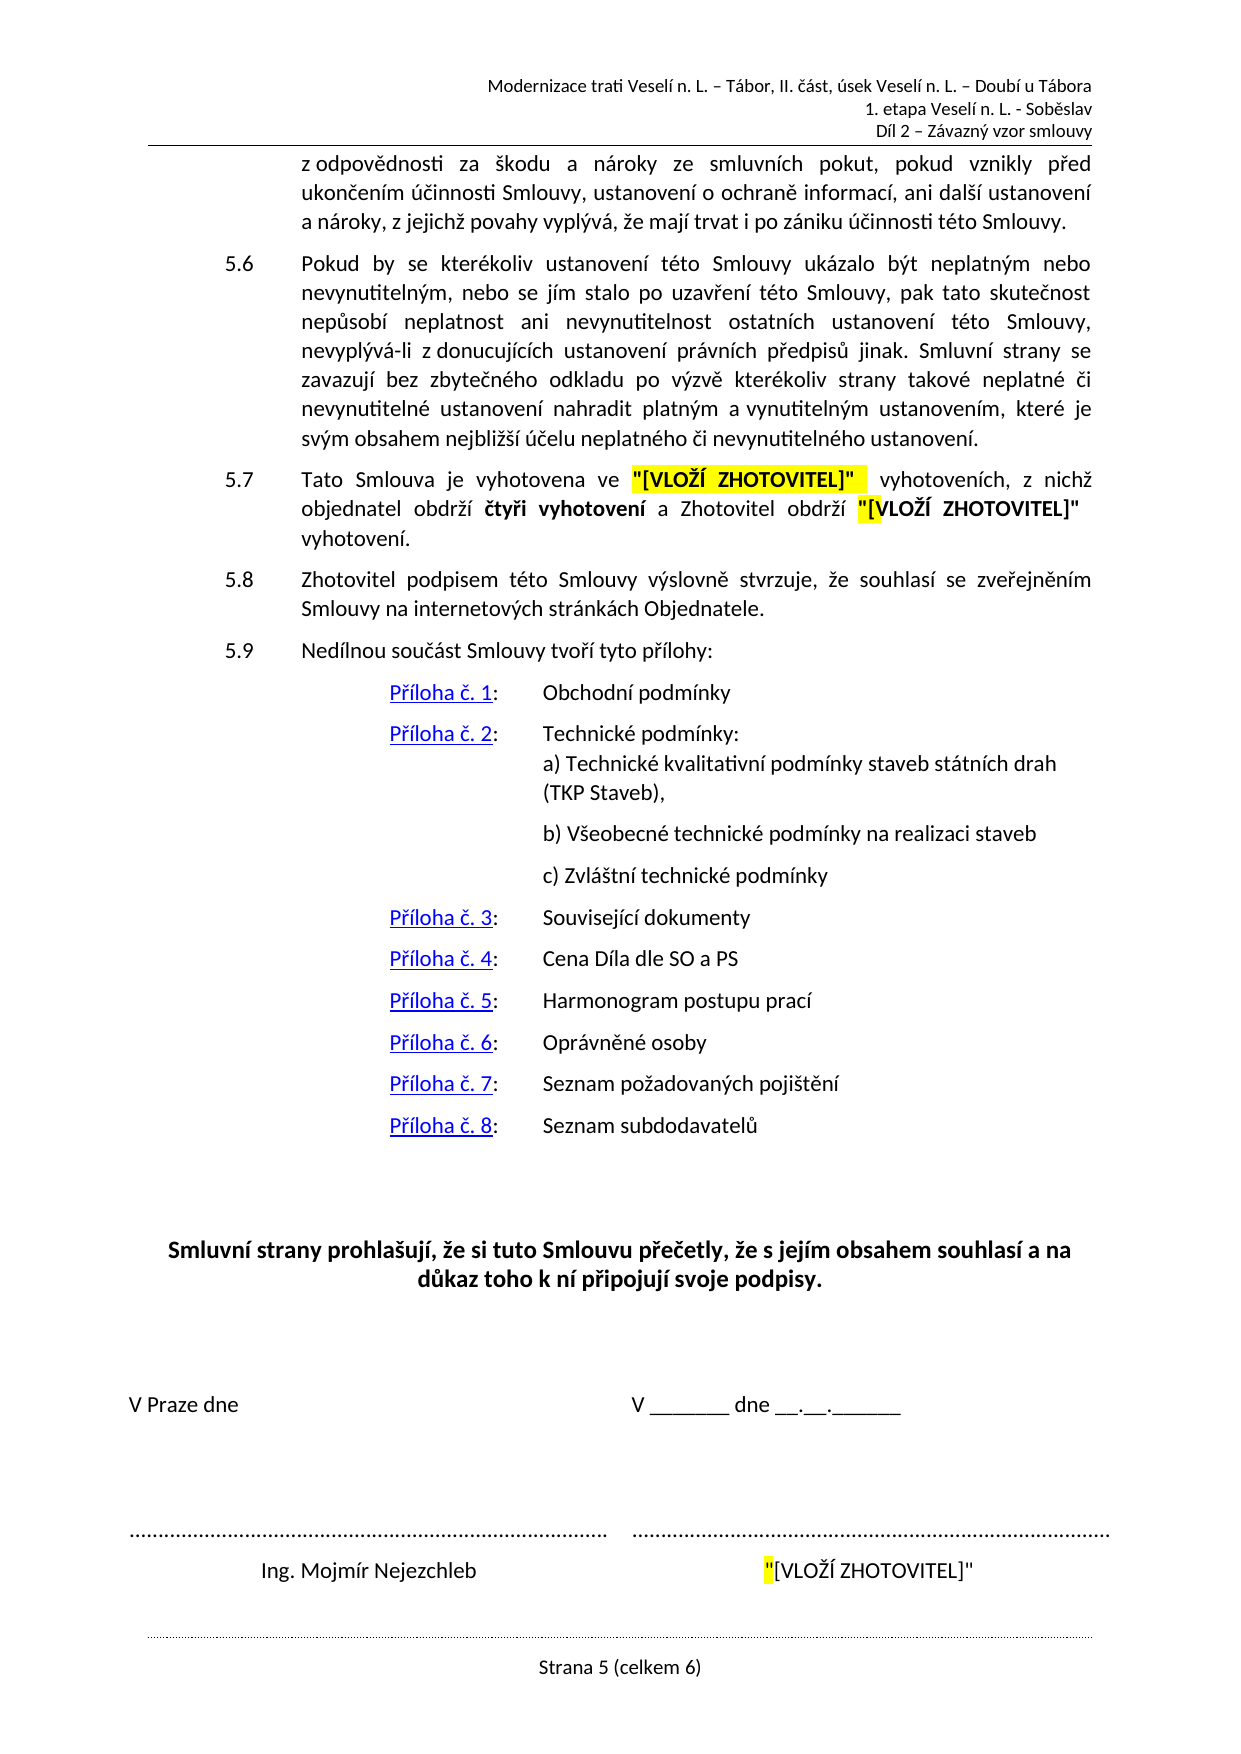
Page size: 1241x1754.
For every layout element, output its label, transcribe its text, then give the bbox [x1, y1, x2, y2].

table_cell Oprávněné osoby [531, 1027, 1092, 1068]
text Pokud by se kterékoliv ustanovení této Smlouvy ukázalo být neplatným nebo nevynutitelným, nebo se jím stalo po uzavření této Smlouvy, pak tato skutečnost nepůsobí neplatnost ani nevynutitelnost ostatních ustanovení této Smlouvy, nevyplývá-li z donucujících ustanovení právních předpisů jinak. Smluvní strany se zavazují bez zbytečného odkladu po výzvě kterékoliv strany takové neplatné či nevynutitelné ustanovení nahradit platným a vynutitelným ustanovením, které je svým obsahem nejbližší účelu neplatného či nevynutitelného ustanovení. [224, 248, 1092, 452]
table_header V _______ dne __.__.______ [620, 1348, 1123, 1514]
table_cell Související dokumenty [531, 902, 1092, 943]
text Smluvní strany prohlašují, že si tuto Smlouvu přečetly, že s jejím obsahem souhlasí a na důkaz toho k ní připojují svoje podpisy. [148, 1235, 1092, 1293]
table_cell Příloha č. 3: [148, 902, 531, 943]
table_cell Příloha č. 4: [148, 944, 531, 985]
table_cell Cena Díla dle SO a PS [531, 944, 1092, 985]
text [224, 148, 1092, 235]
table_cell Seznam subdodavatelů [531, 1110, 1092, 1152]
text Nedílnou součást Smlouvy tvoří tyto přílohy: [224, 635, 1092, 664]
table_cell Seznam požadovaných pojištění [531, 1069, 1092, 1110]
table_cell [118, 1514, 620, 1584]
table_cell Příloha č. 7: [148, 1069, 531, 1110]
table_cell Harmonogram postupu prací [531, 985, 1092, 1027]
table_header Příloha č. 1: [148, 677, 531, 718]
table_cell Příloha č. 8: [148, 1110, 531, 1152]
text Tato Smlouva je vyhotovena ve vyhotoveních, z nichž objednatel obdrží čtyři vyhotovení a Zhotovitel obdrží vyhotovení. [224, 464, 1092, 552]
table_cell Příloha č. 6: [148, 1027, 531, 1068]
table_header V Praze dne [118, 1348, 620, 1514]
table_cell Technické podmínky: a) Technické kvalitativní podmínky staveb státních drah (TKP Staveb), b) Všeobecné technické podmínky na realizaci staveb c) Zvláštní technické podmínky [531, 719, 1092, 902]
table_cell Příloha č. 5: [148, 985, 531, 1027]
table_cell Příloha č. 2: [148, 719, 531, 902]
text Zhotovitel podpisem této Smlouvy výslovně stvrzuje, že souhlasí se zveřejněním Smlouvy na internetových stránkách Objednatele. [224, 564, 1092, 623]
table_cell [620, 1514, 1123, 1584]
table_header Obchodní podmínky [531, 677, 1092, 718]
